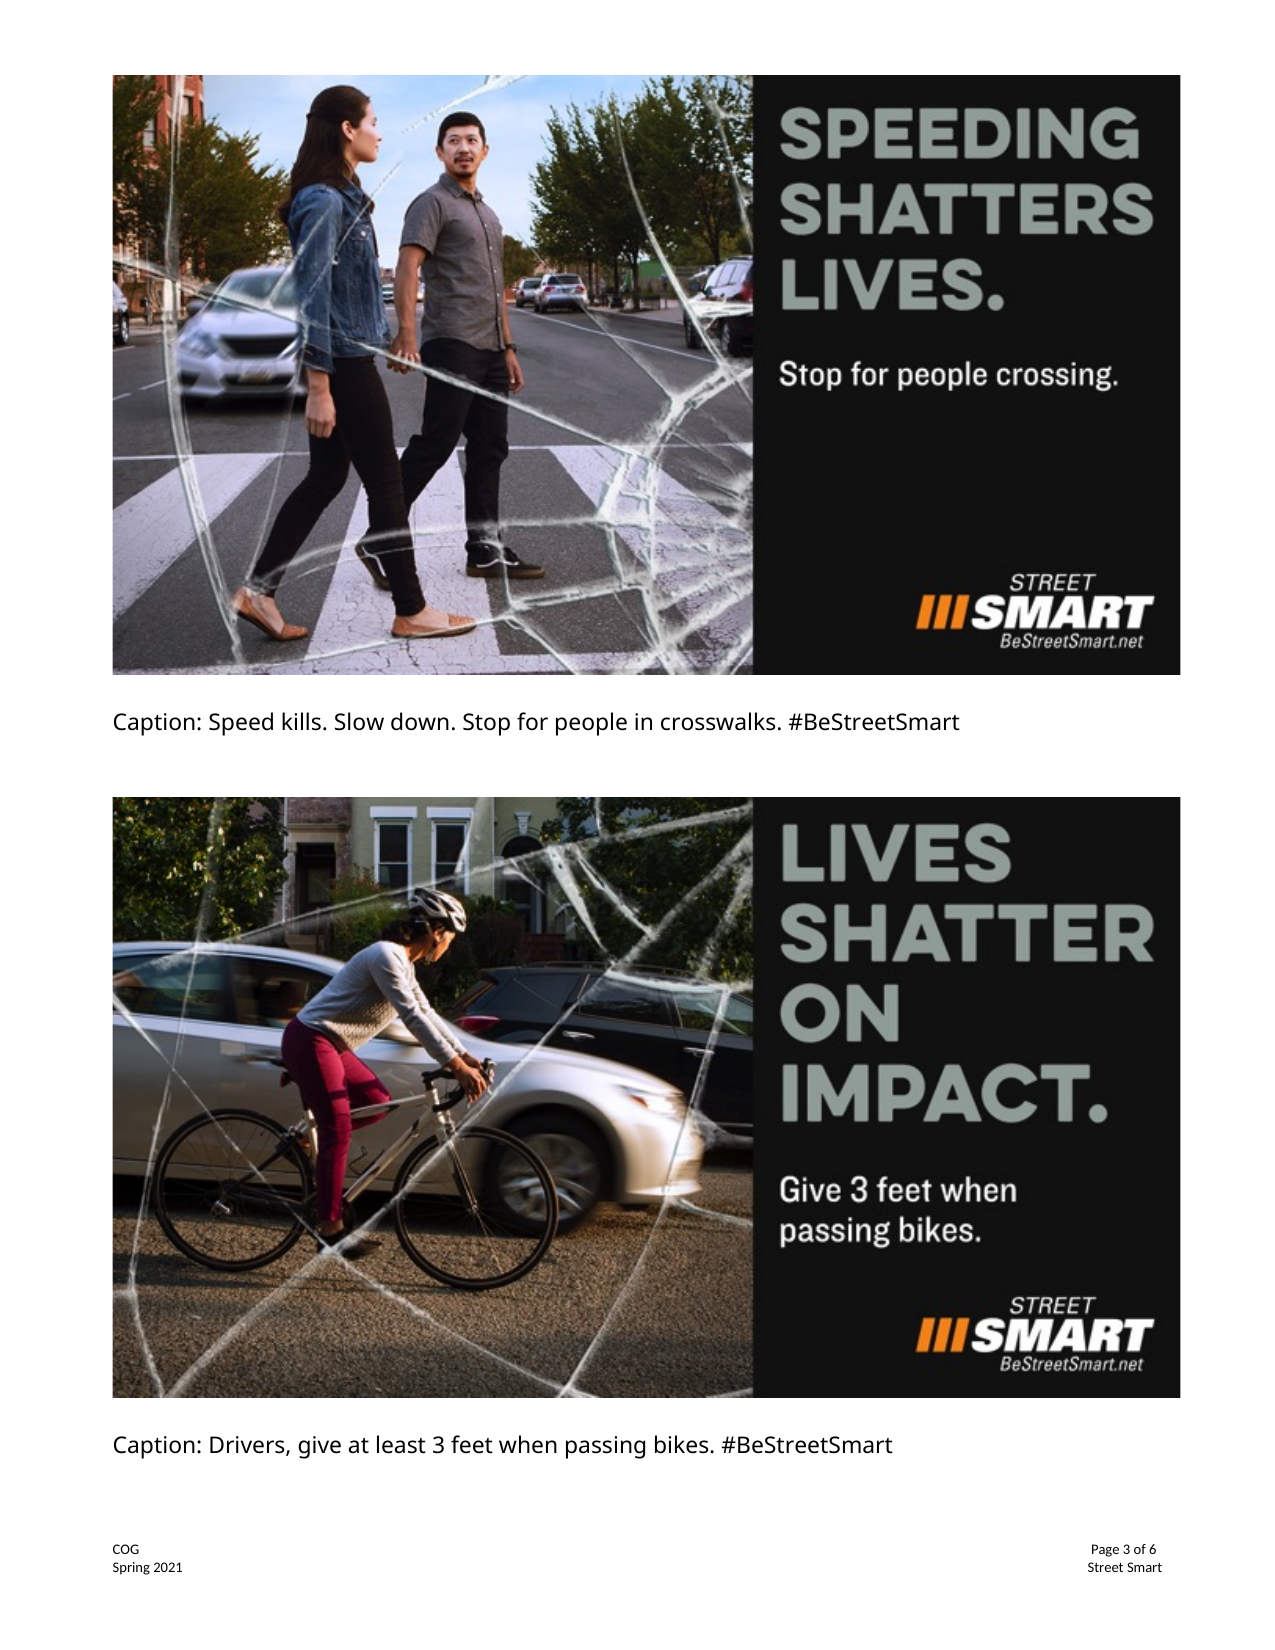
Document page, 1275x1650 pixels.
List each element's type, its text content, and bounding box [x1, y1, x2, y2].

picture [112, 797, 1181, 1398]
text Caption: Speed kills. Slow down. Stop for people in crosswalks. #BeStreetSmart [112, 706, 1181, 737]
text Caption: Drivers, give at least 3 feet when passing bikes. #BeStreetSmart [112, 1429, 1181, 1460]
picture [112, 75, 1181, 675]
